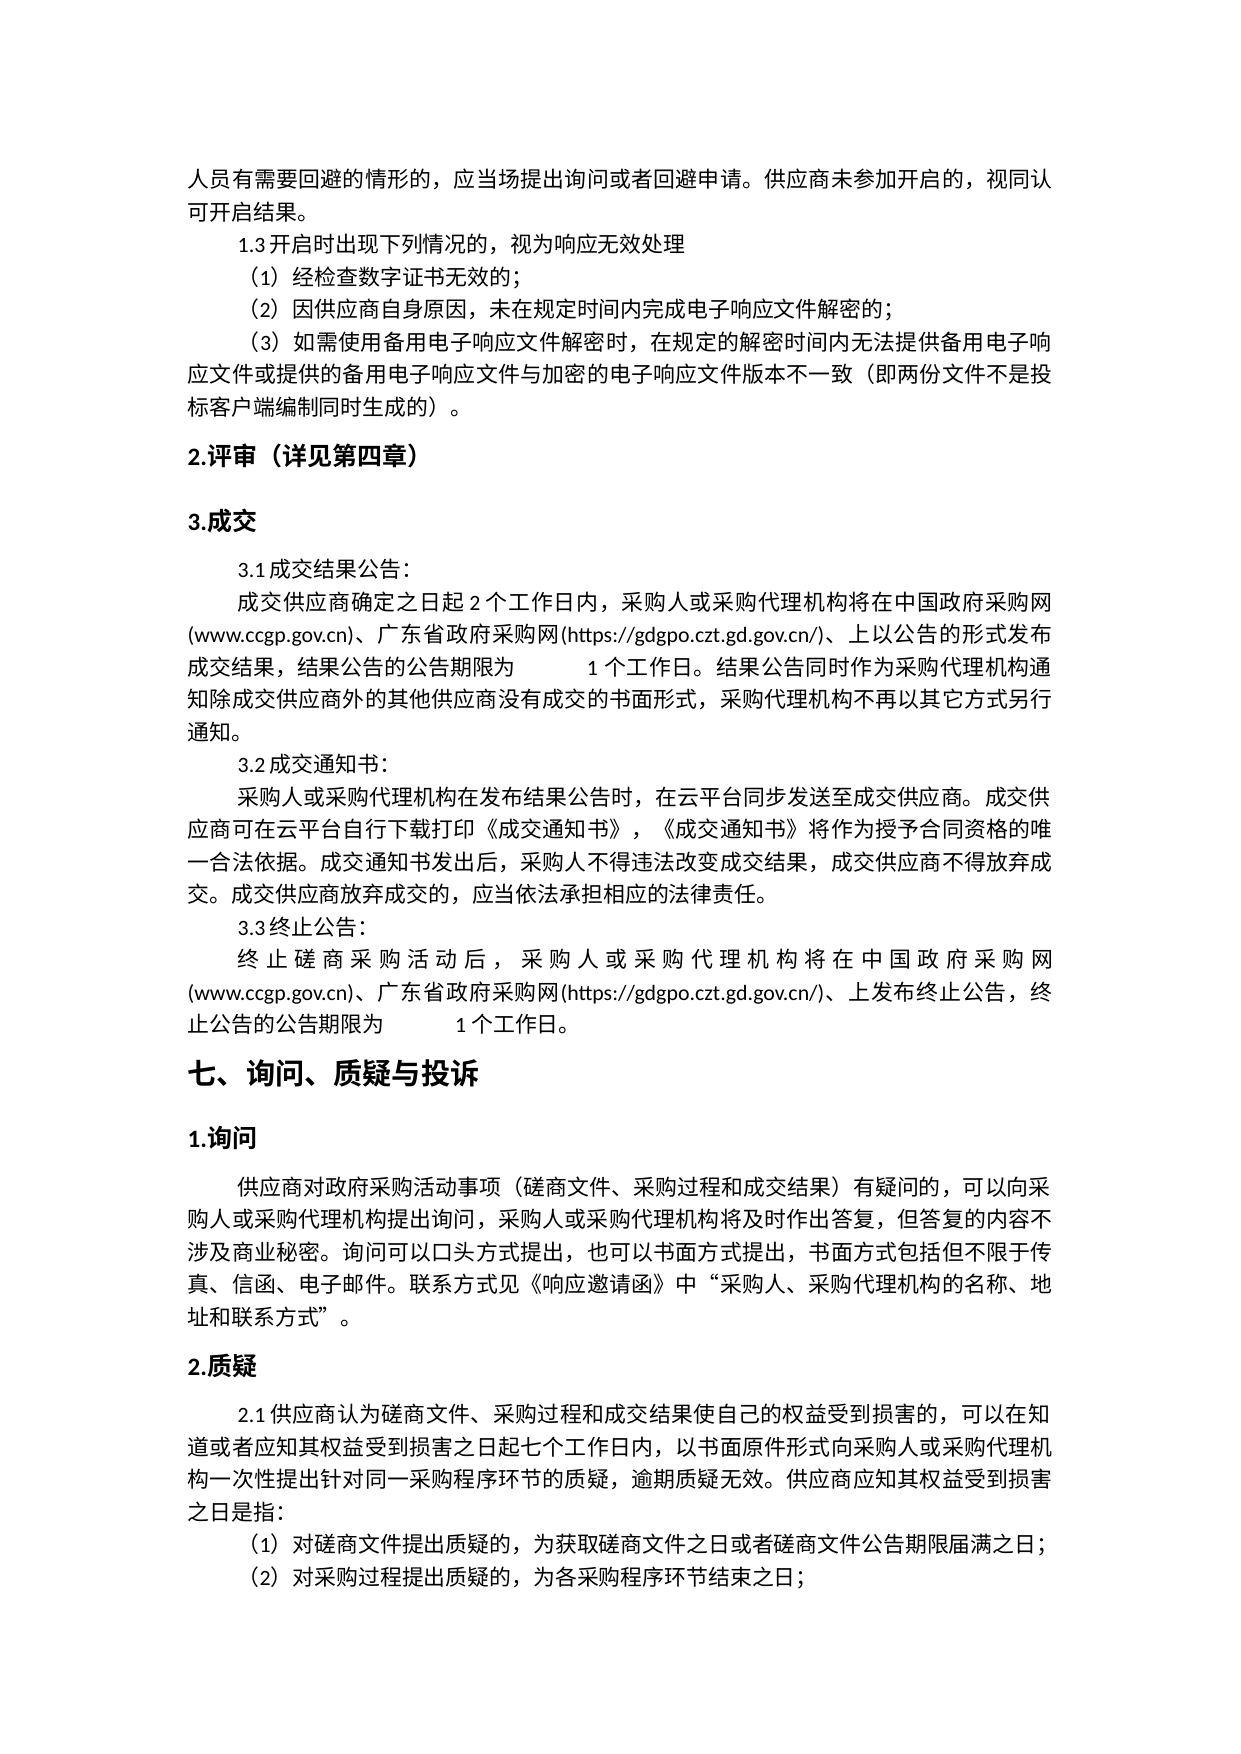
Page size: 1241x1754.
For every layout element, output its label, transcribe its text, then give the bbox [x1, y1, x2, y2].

text 2.评审（详见第四章） [187, 422, 1053, 487]
text 3.3终止公告： [187, 909, 1053, 942]
text 1.3开启时出现下列情况的，视为响应无效处理 [187, 227, 1053, 259]
text 1.询问 [187, 1104, 1053, 1169]
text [187, 162, 1053, 227]
text 3.成交 [187, 487, 1053, 552]
text （1）经检查数字证书无效的； [187, 259, 1053, 292]
text （1）对磋商文件提出质疑的，为获取磋商文件之日或者磋商文件公告期限届满之日； [187, 1527, 1053, 1559]
text 终止磋商采购活动后，采购人或采购代理机构将在中国政府采购网(www.ccgp.gov.cn)、广东省政府采购网(https://gdgpo.czt.gd.gov.cn/)、上发布终止公告，终止公告的公告期限为 1 个工作日。 [187, 942, 1053, 1039]
text 采购人或采购代理机构在发布结果公告时，在云平台同步发送至成交供应商。成交供应商可在云平台自行下载打印《成交通知书》，《成交通知书》将作为授予合同资格的唯一合法依据。成交通知书发出后，采购人不得违法改变成交结果，成交供应商不得放弃成交。成交供应商放弃成交的，应当依法承担相应的法律责任。 [187, 779, 1053, 909]
text 3.2成交通知书： [187, 747, 1053, 779]
text 七、询问、质疑与投诉 [187, 1039, 1053, 1104]
text 成交供应商确定之日起2个工作日内，采购人或采购代理机构将在中国政府采购网(www.ccgp.gov.cn)、广东省政府采购网(https://gdgpo.czt.gd.gov.cn/)、上以公告的形式发布成交结果，结果公告的公告期限为 1 个工作日。结果公告同时作为采购代理机构通知除成交供应商外的其他供应商没有成交的书面形式，采购代理机构不再以其它方式另行通知。 [187, 584, 1053, 747]
text 2.质疑 [187, 1332, 1053, 1397]
text （2）对采购过程提出质疑的，为各采购程序环节结束之日； [187, 1559, 1053, 1592]
text 2.1供应商认为磋商文件、采购过程和成交结果使自己的权益受到损害的，可以在知道或者应知其权益受到损害之日起七个工作日内，以书面原件形式向采购人或采购代理机构一次性提出针对同一采购程序环节的质疑，逾期质疑无效。供应商应知其权益受到损害之日是指： [187, 1397, 1053, 1527]
text 3.1成交结果公告： [187, 552, 1053, 584]
text （3）如需使用备用电子响应文件解密时，在规定的解密时间内无法提供备用电子响应文件或提供的备用电子响应文件与加密的电子响应文件版本不一致（即两份文件不是投标客户端编制同时生成的）。 [187, 324, 1053, 422]
text 供应商对政府采购活动事项（磋商文件、采购过程和成交结果）有疑问的，可以向采购人或采购代理机构提出询问，采购人或采购代理机构将及时作出答复，但答复的内容不涉及商业秘密。询问可以口头方式提出，也可以书面方式提出，书面方式包括但不限于传真、信函、电子邮件。联系方式见《响应邀请函》中“采购人、采购代理机构的名称、地址和联系方式”。 [187, 1169, 1053, 1332]
text （2）因供应商自身原因，未在规定时间内完成电子响应文件解密的； [187, 292, 1053, 324]
